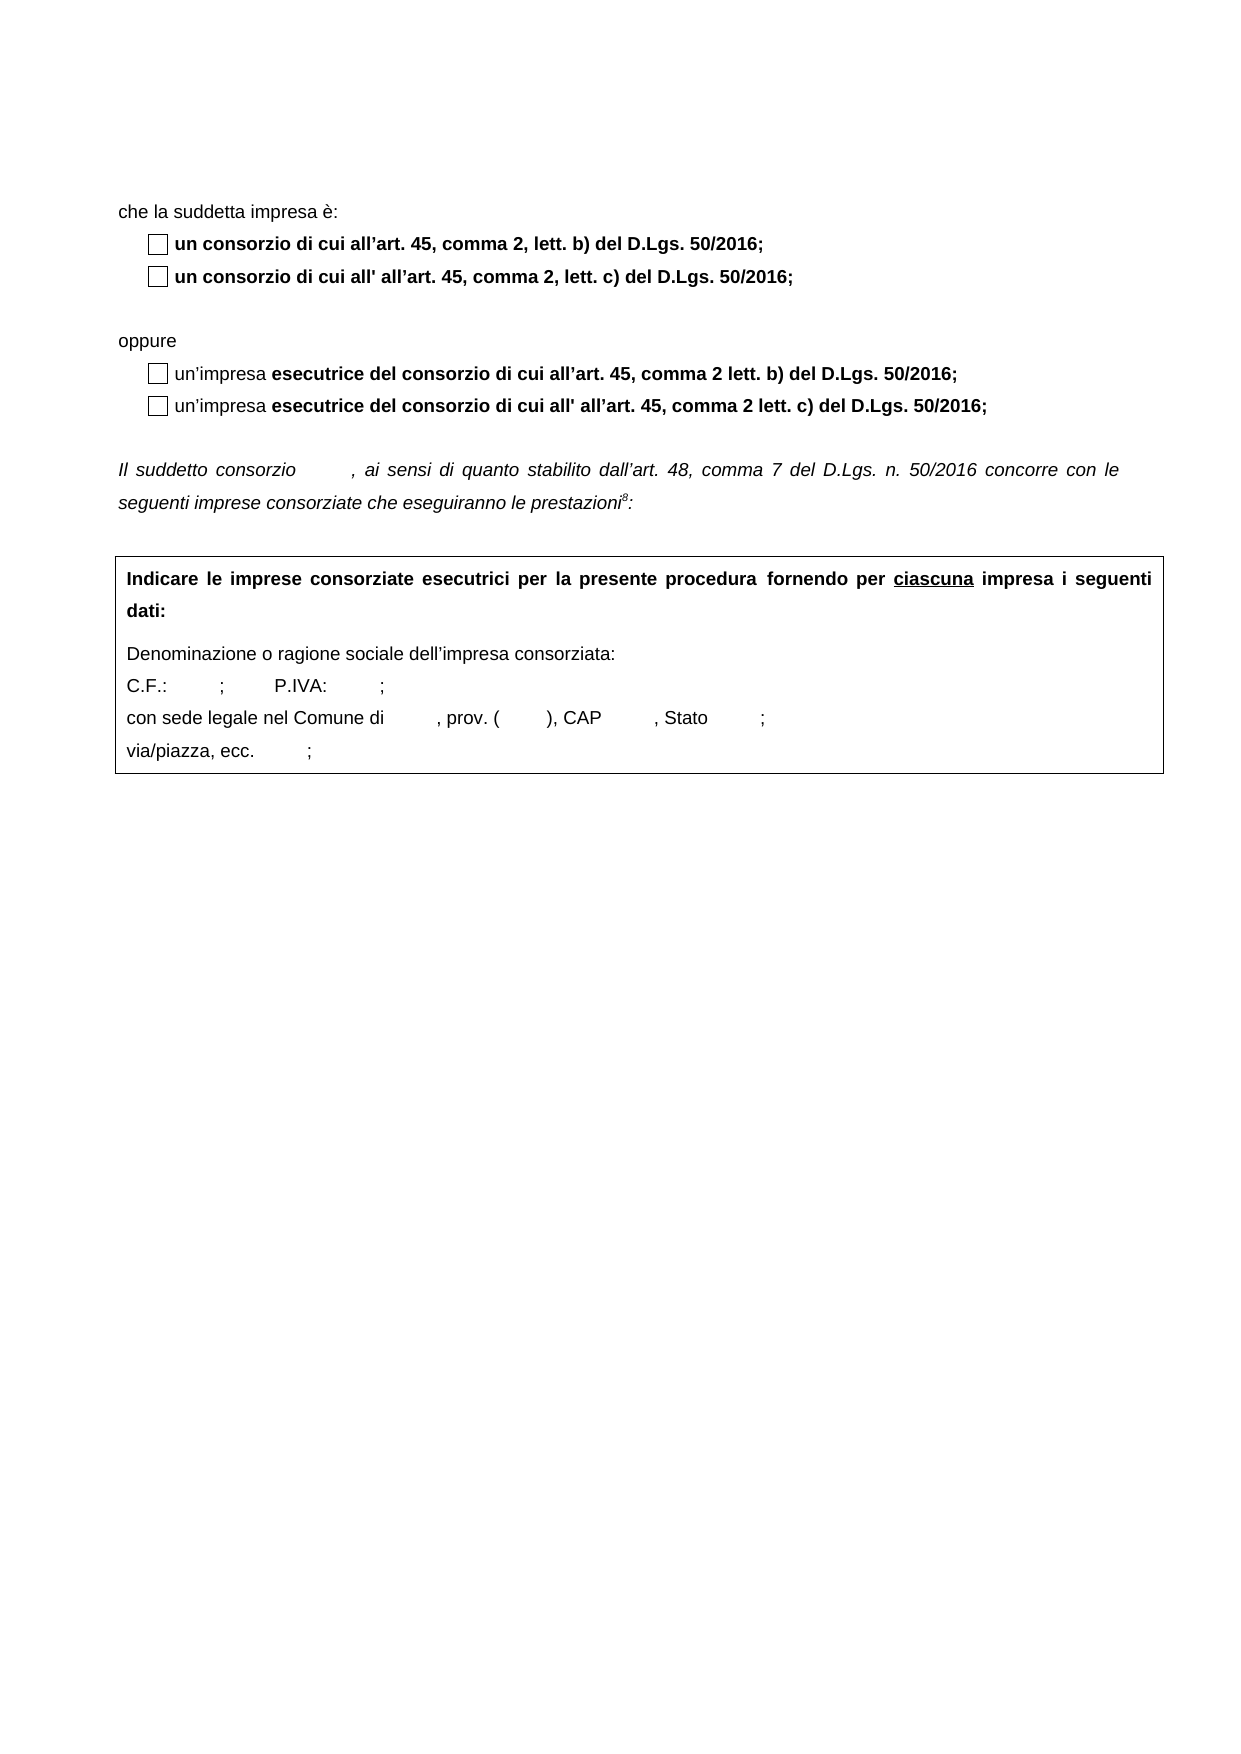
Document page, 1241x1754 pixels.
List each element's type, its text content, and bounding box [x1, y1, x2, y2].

text che la suddetta impresa è: [118, 201, 1122, 222]
text oppure [118, 330, 1122, 352]
table_header Indicare le imprese consorziate esecutrici per la presente procedura fornendo per ciascuna impresa i seguenti dati: Denominazione o ragione sociale dell’impresa consorziata: C.F.: ; P.IVA: ; con sede legale nel Comune di , prov. ( ), , Stato ; via/piazza, ecc. ; [116, 557, 1163, 773]
text un consorzio di cui all’art. 45, comma 2, lett. b) del D.Lgs. 50/2016; [147, 233, 1122, 255]
text un consorzio di cui all' all’art. 45, comma 2, lett. c) del D.Lgs. 50/2016; [147, 265, 1122, 287]
text Il suddetto consorzio , ai sensi di quanto stabilito dall’art. 48, comma 7 del D.Lgs. n. 50/2016 concorre con le seguenti imprese consorziate che eseguiranno le prestazioni: [118, 459, 1122, 513]
text un’impresa esecutrice del consorzio di cui all' all’art. 45, comma 2 lett. c) del D.Lgs. 50/2016; [147, 394, 1122, 416]
text un’impresa esecutrice del consorzio di cui all’art. 45, comma 2 lett. b) del D.Lgs. 50/2016; [147, 362, 1122, 384]
